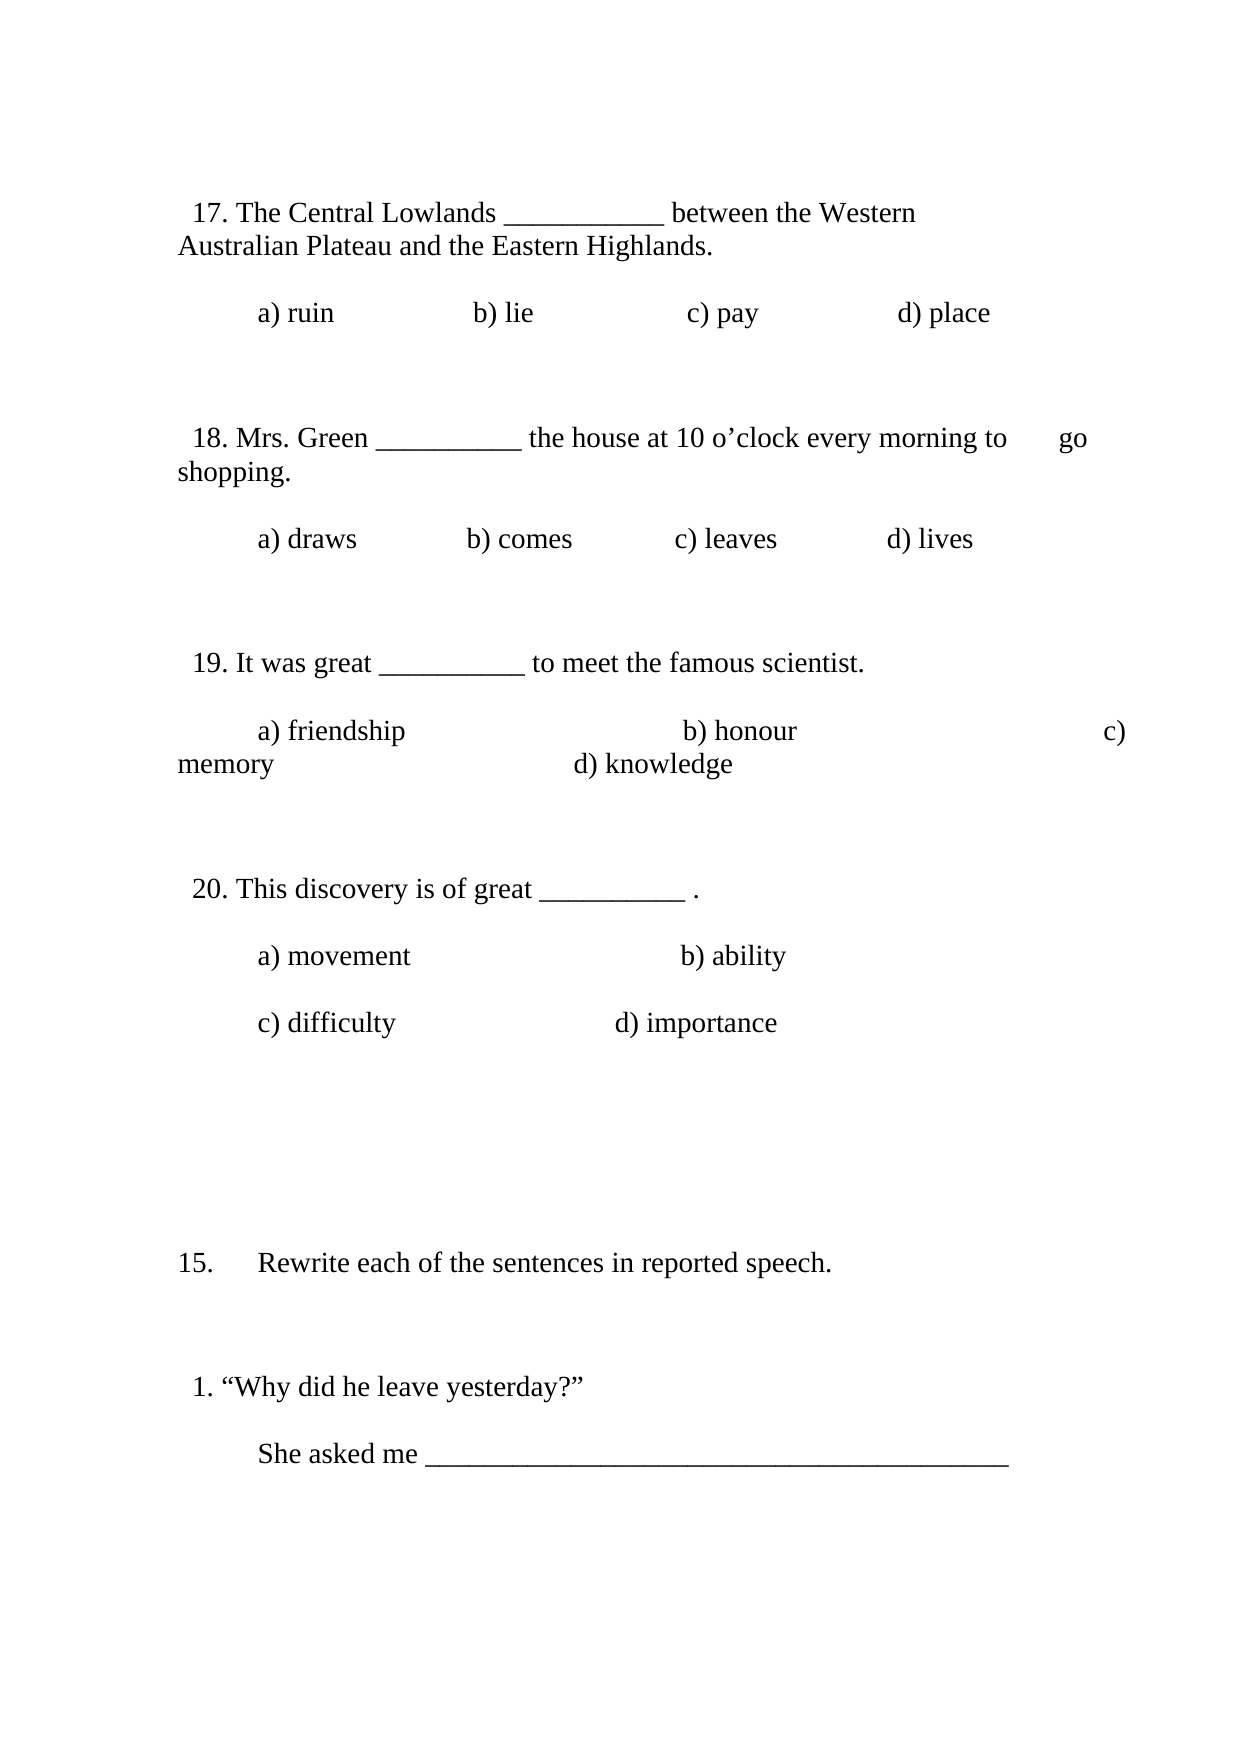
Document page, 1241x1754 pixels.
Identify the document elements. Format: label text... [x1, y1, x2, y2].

text 18. Mrs. Green __________ the house at 10 o’clock every morning to go shopping. [177, 420, 1152, 487]
text 15. Rewrite each of the sentences in reported speech. [177, 1245, 1152, 1278]
text 1. “Why did he leave yesterday?” [177, 1369, 1152, 1403]
text 19. It was great __________ to meet the famous scientist. [177, 646, 1152, 679]
text c) difficulty d) importance [177, 1005, 1152, 1038]
text She asked me ________________________________________ [177, 1437, 1152, 1470]
text a) movement b) ability [177, 938, 1152, 971]
text a) ruin b) lie c) pay d) place [177, 296, 1152, 329]
text a) friendship b) honour c) memory d) knowledge [177, 713, 1152, 780]
text 17. The Central Lowlands ___________ between the Western Australian Plateau and the Eastern Highlands. [177, 195, 1152, 262]
text 20. This discovery is of great __________ . [177, 871, 1152, 904]
text a) draws b) comes c) leaves d) lives [177, 521, 1152, 554]
